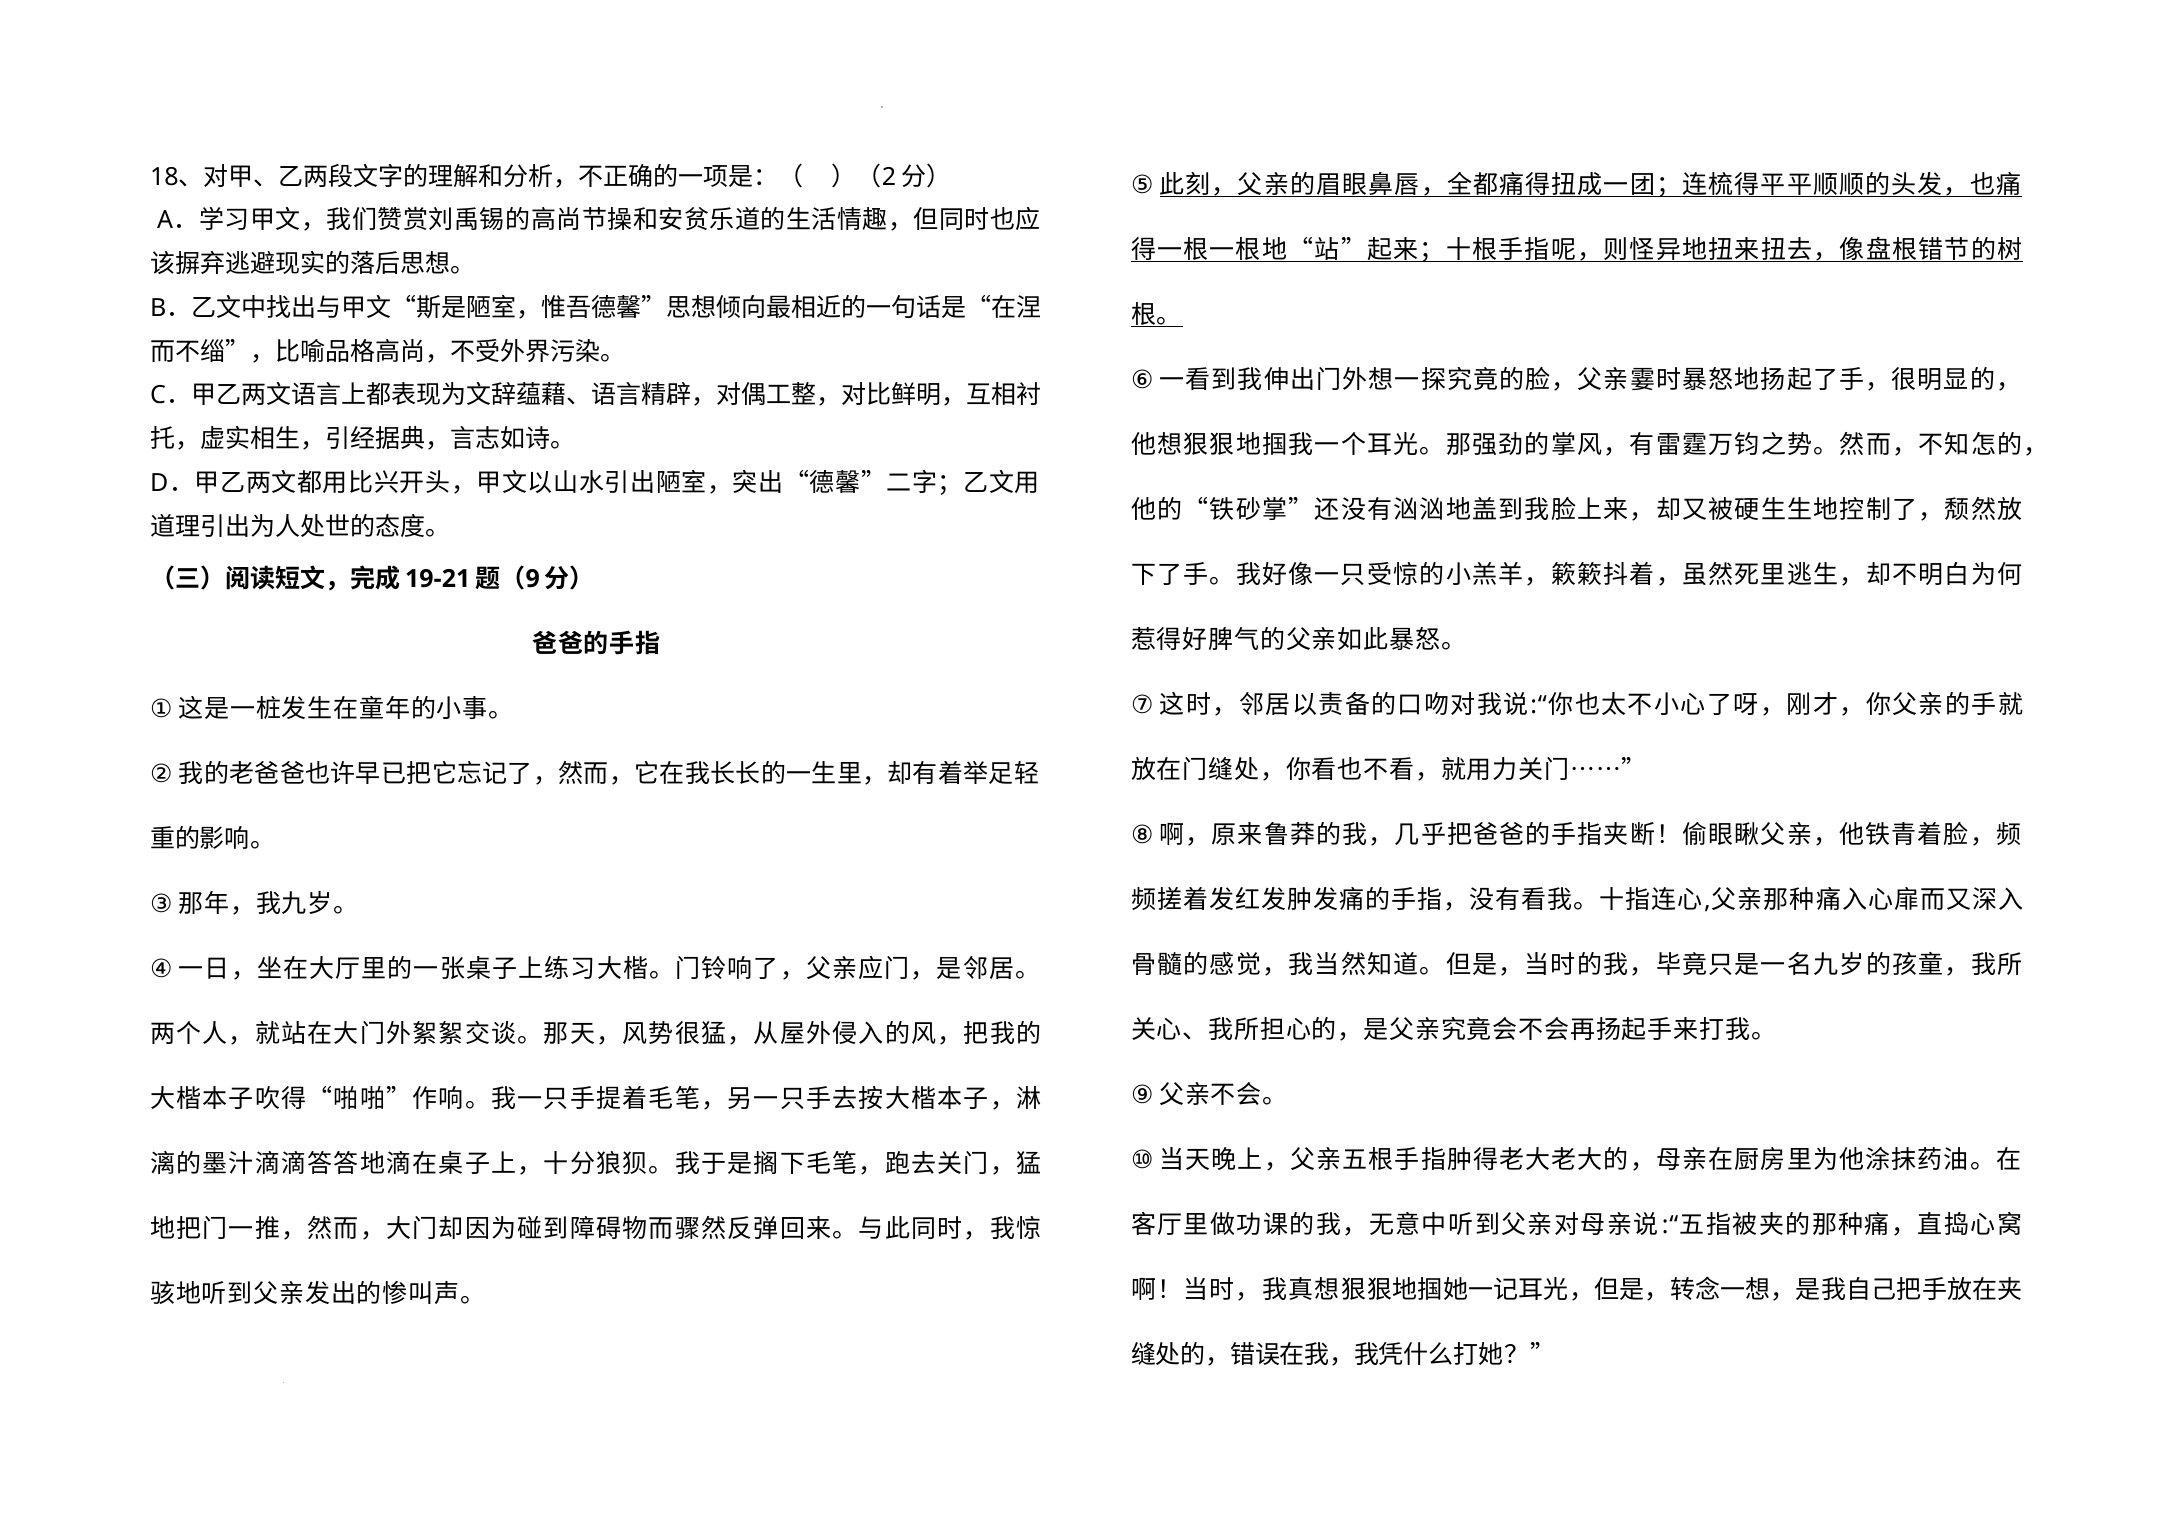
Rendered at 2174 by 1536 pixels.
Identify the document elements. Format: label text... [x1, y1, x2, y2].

text ⑤此刻，父亲的眉眼鼻唇，全都痛得扭成一团；连梳得平平顺顺的头发，也痛得一根一根地“站”起来；十根手指呢，则怪异地扭来扭去，像盘根错节的树根。 [1131, 262, 2023, 345]
text C．甲乙两文语言上都表现为文辞蕴藉、语言精辟，对偶工整，对比鲜明，互相衬托，虚实相生，引经据典，言志如诗。 [150, 369, 1042, 456]
text ⑨父亲不会。 [1131, 1060, 2023, 1125]
text ③那年，我九岁。 [150, 869, 1042, 934]
text ⑧啊，原来鲁莽的我，几乎把爸爸的手指夹断！偷眼瞅父亲，他铁青着脸，频频搓着发红发肿发痛的手指，没有看我。十指连心,父亲那种痛入心扉而又深入骨髓的感觉，我当然知道。但是，当时的我，毕竟只是一名九岁的孩童，我所关心、我所担心的，是父亲究竟会不会再扬起手来打我。 [1131, 800, 2023, 1060]
text ⑩当天晚上，父亲五根手指肿得老大老大的，母亲在厨房里为他涂抹药油。在客厅里做功课的我，无意中听到父亲对母亲说:“五指被夹的那种痛，直捣心窝啊！当时，我真想狠狠地掴她一记耳光，但是，转念一想，是我自己把手放在夹缝处的，错误在我，我凭什么打她？” [1131, 1125, 2023, 1385]
text ⑤此刻，父亲的眉眼鼻唇，全都痛得扭成一团；连梳得平平顺顺的头发，也痛得一根一根地“站”起来；十根手指呢，则怪异地扭来扭去，像盘根错节的树根。 [1131, 150, 2023, 261]
text 爸爸的手指 [150, 609, 1042, 674]
text ②我的老爸爸也许早已把它忘记了，然而，它在我长长的一生里，却有着举足轻重的影响。 [150, 739, 1042, 869]
text ⑥一看到我伸出门外想一探究竟的脸，父亲霎时暴怒地扬起了手，很明显的，他想狠狠地掴我一个耳光。那强劲的掌风，有雷霆万钧之势。然而，不知怎的，他的“铁砂掌”还没有汹汹地盖到我脸上来，却又被硬生生地控制了，颓然放下了手。我好像一只受惊的小羔羊，簌簌抖着，虽然死里逃生，却不明白为何惹得好脾气的父亲如此暴怒。 [1131, 345, 2023, 670]
text （三）阅读短文，完成19-21题（9分） [150, 544, 1042, 609]
text A．学习甲文，我们赞赏刘禹锡的高尚节操和安贫乐道的生活情趣，但同时也应该摒弃逃避现实的落后思想。 [150, 194, 1042, 281]
text ④一日，坐在大厅里的一张桌子上练习大楷。门铃响了，父亲应门，是邻居。两个人，就站在大门外絮絮交谈。那天，风势很猛，从屋外侵入的风，把我的大楷本子吹得“啪啪”作响。我一只手提着毛笔，另一只手去按大楷本子，淋漓的墨汁滴滴答答地滴在桌子上，十分狼狈。我于是搁下毛笔，跑去关门，猛地把门一推，然而，大门却因为碰到障碍物而骤然反弹回来。与此同时，我惊骇地听到父亲发出的惨叫声。 [150, 934, 1042, 1324]
text ①这是一桩发生在童年的小事。 [150, 674, 1042, 739]
text 18、对甲、乙两段文字的理解和分析，不正确的一项是：（ ）（2分） [150, 150, 1042, 194]
text B．乙文中找出与甲文“斯是陋室，惟吾德馨”思想倾向最相近的一句话是“在涅而不缁”，比喻品格高尚，不受外界污染。 [150, 281, 1042, 369]
text ⑦这时，邻居以责备的口吻对我说:“你也太不小心了呀，刚才，你父亲的手就放在门缝处，你看也不看，就用力关门……” [1131, 670, 2023, 800]
text D．甲乙两文都用比兴开头，甲文以山水引出陋室，突出“德馨”二字；乙文用道理引出为人处世的态度。 [150, 456, 1042, 544]
